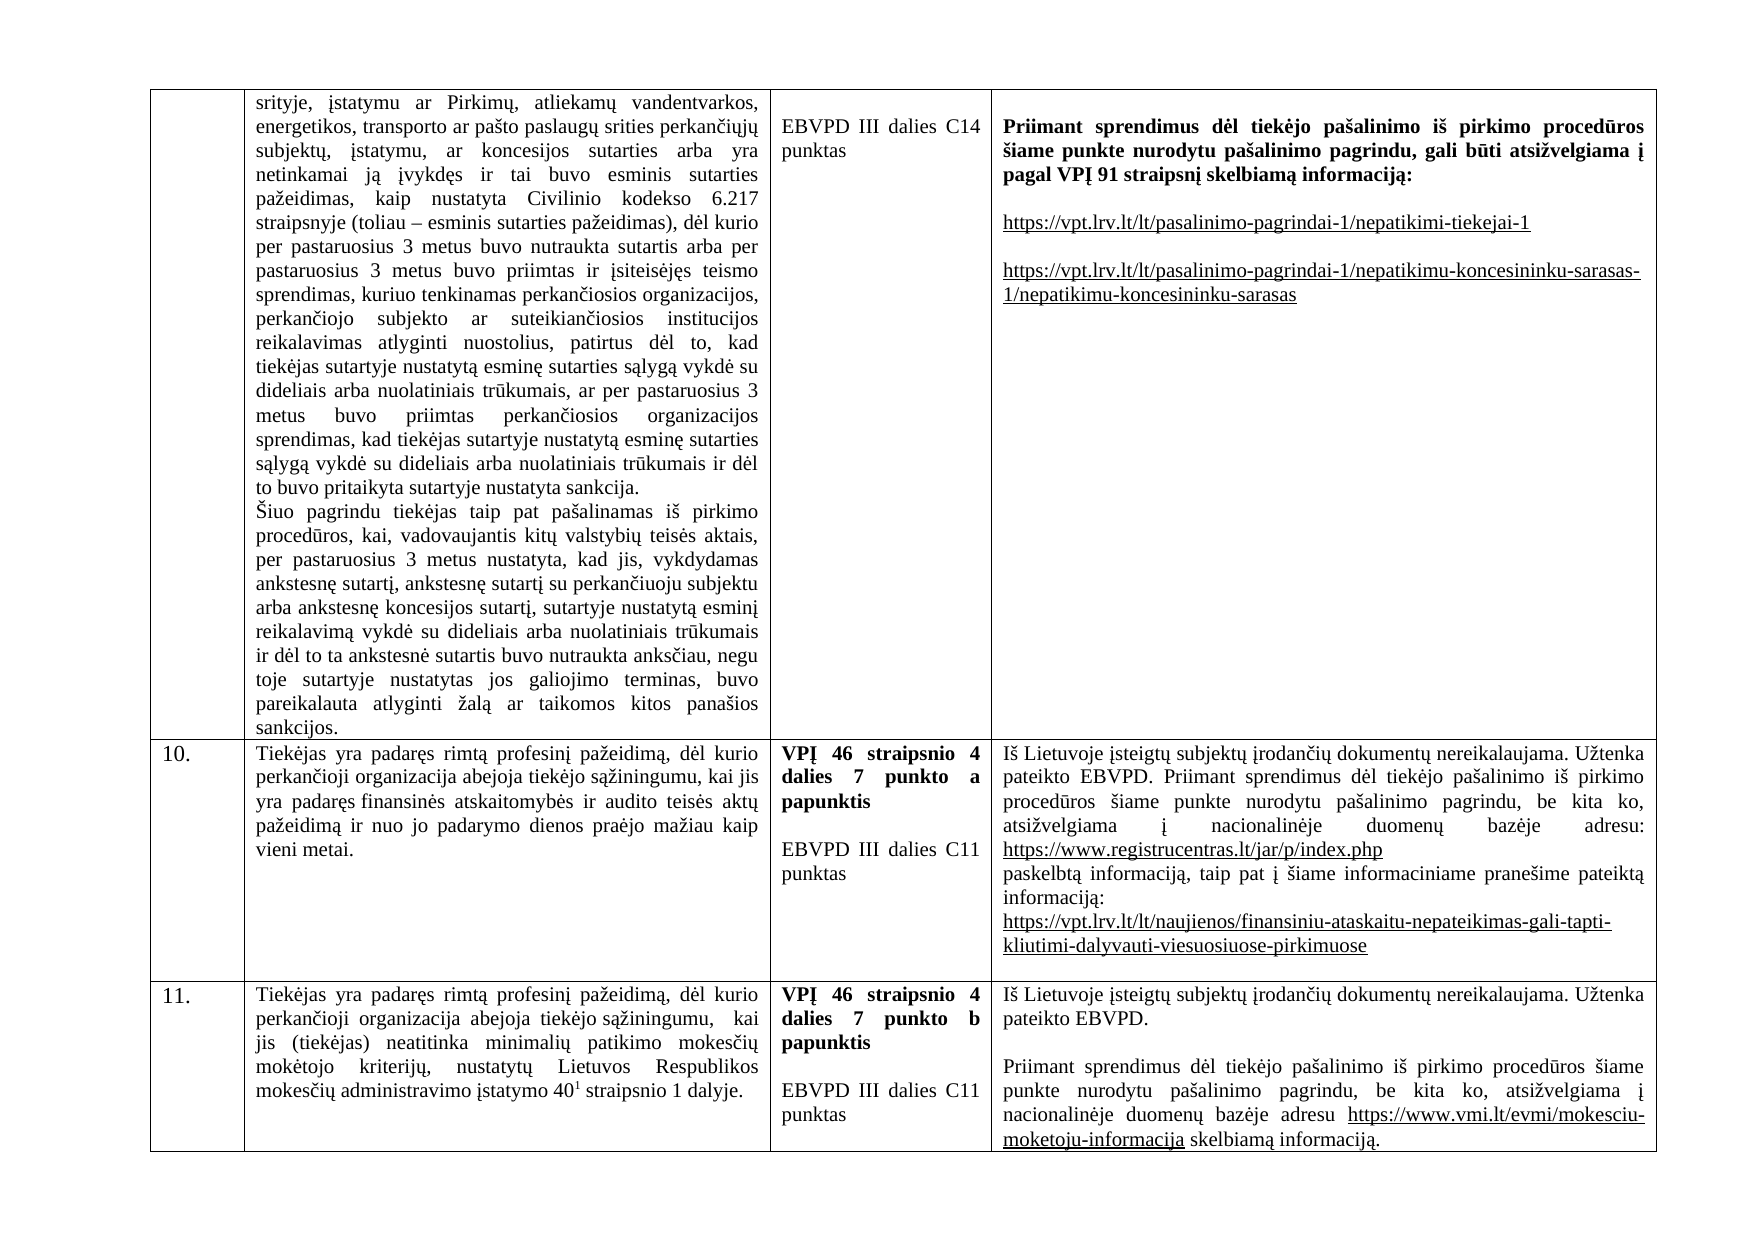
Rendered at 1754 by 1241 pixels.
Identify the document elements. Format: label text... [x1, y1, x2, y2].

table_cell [992, 90, 1656, 739]
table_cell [771, 90, 991, 739]
table_cell Iš Lietuvoje įsteigtų subjektų įrodančių dokumentų nereikalaujama. Užtenka pateikto EBVPD. Priimant sprendimus dėl tiekėjo pašalinimo iš pirkimo procedūros šiame punkte nurodytu pašalinimo pagrindu, be kita ko, atsižvelgiama į nacionalinėje duomenų bazėje adresu: https://www.registrucentras.lt/jar/p/index.php paskelbtą informaciją, taip pat į šiame informaciniame pranešime pateiktą informaciją: https://vpt.lrv.lt/lt/naujienos/finansiniu-ataskaitu-nepateikimas-gali-tapti-kliutimi-dalyvauti-viesuosiuose-pirkimuose [992, 740, 1656, 981]
table_cell Iš Lietuvoje įsteigtų subjektų įrodančių dokumentų nereikalaujama. Užtenka pateikto EBVPD. Priimant sprendimus dėl tiekėjo pašalinimo iš pirkimo procedūros šiame punkte nurodytu pašalinimo pagrindu, be kita ko, atsižvelgiama į nacionalinėje duomenų bazėje adresu https://www.vmi.lt/evmi/mokesciu-moketoju-informacija skelbiamą informaciją. [992, 982, 1656, 1151]
table_cell Tiekėjas yra padaręs rimtą profesinį pažeidimą, dėl kurio perkančioji organizacija abejoja tiekėjo sąžiningumu, kai jis (tiekėjas) neatitinka minimalių patikimo mokesčių mokėtojo kriterijų, nustatytų Lietuvos Respublikos mokesčių administravimo įstatymo 401 straipsnio 1 dalyje. [245, 982, 770, 1151]
table_cell [151, 740, 244, 981]
table_cell [151, 90, 244, 739]
table_cell VPĮ 46 straipsnio 4 dalies 7 punkto a papunktis EBVPD III dalies C11 punktas [771, 740, 991, 981]
table_cell VPĮ 46 straipsnio 4 dalies 7 punkto b papunktis EBVPD III dalies C11 punktas [771, 982, 991, 1151]
table_cell [151, 982, 244, 1151]
table_cell Tiekėjas yra padaręs rimtą profesinį pažeidimą, dėl kurio perkančioji organizacija abejoja tiekėjo sąžiningumu, kai jis yra padaręs finansinės atskaitomybės ir audito teisės aktų pažeidimą ir nuo jo padarymo dienos praėjo mažiau kaip vieni metai. [245, 740, 770, 981]
